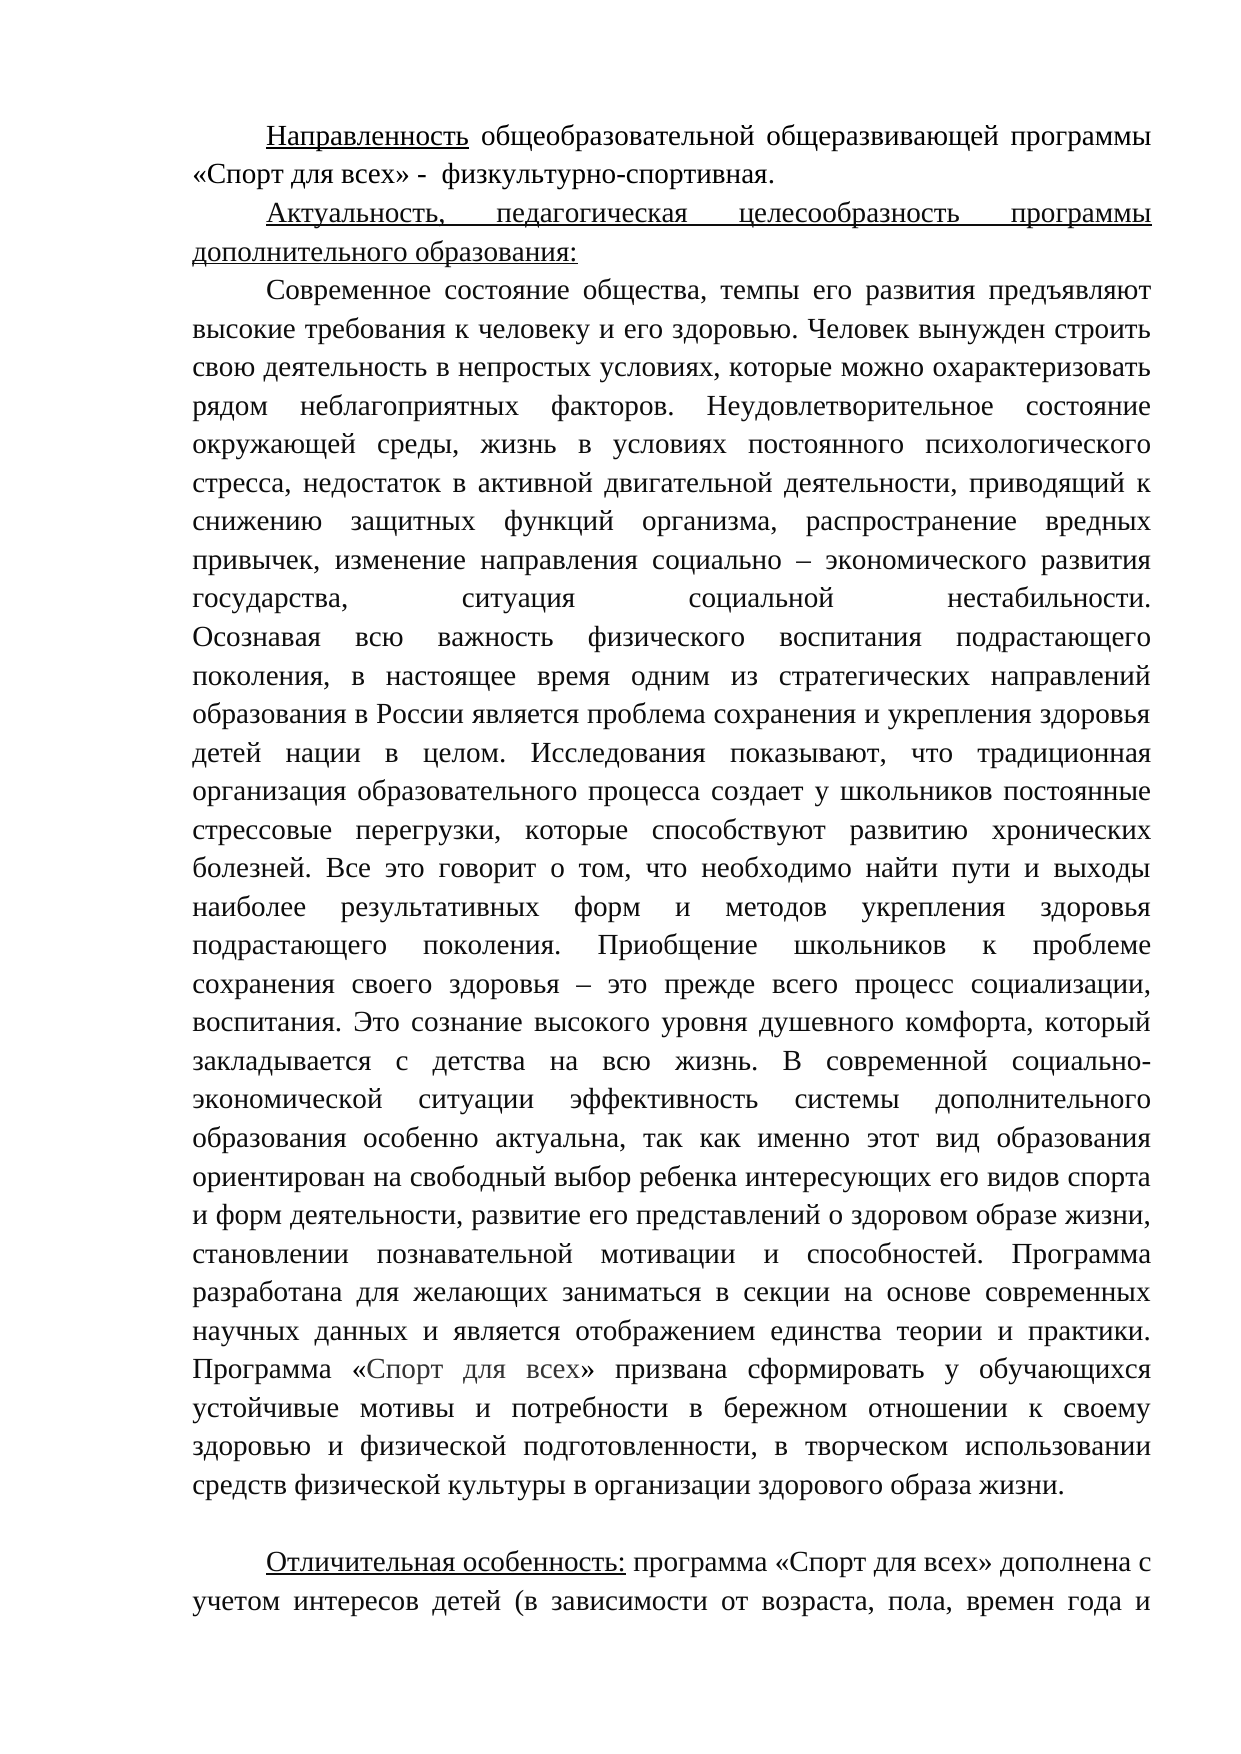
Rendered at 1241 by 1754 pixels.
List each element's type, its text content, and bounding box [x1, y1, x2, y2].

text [192, 1544, 1152, 1616]
text Направленность общеобразовательной общеразвивающей программы «Спорт для всех» - физкультурно-спортивная. [192, 118, 1152, 190]
text Актуальность, педагогическая целесообразность программы дополнительного образования: [192, 195, 1152, 267]
text Современное состояние общества, темпы его развития предъявляют высокие требования к человеку и его здоровью. Человек вынужден строить свою деятельность в непростых условиях, которые можно охарактеризовать рядом неблагоприятных факторов. Неудовлетворительное состояние окружающей среды, жизнь в условиях постоянного психологического стресса, недостаток в активной двигательной деятельности, приводящий к снижению защитных функций организма, распространение вредных привычек, изменение направления социально – экономического развития государства, ситуация социальной нестабильности. Осознавая всю важность физического воспитания подрастающего поколения, в настоящее время одним из стратегических направлений образования в России является проблема сохранения и укрепления здоровья детей нации в целом. Исследования показывают, что традиционная организация образовательного процесса создает у школьников постоянные стрессовые перегрузки, которые способствуют развитию хронических болезней. Все это говорит о том, что необходимо найти пути и выходы наиболее результативных форм и методов укрепления здоровья подрастающего поколения. Приобщение школьников к проблеме сохранения своего здоровья – это прежде всего процесс социализации, воспитания. Это сознание высокого уровня душевного комфорта, который закладывается с детства на всю жизнь. В современной социально-экономической ситуации эффективность системы дополнительного образования особенно актуальна, так как именно этот вид образования ориентирован на свободный выбор ребенка интересующих его видов спорта и форм деятельности, развитие его представлений о здоровом образе жизни, становлении познавательной мотивации и способностей. Программа разработана для желающих заниматься в секции на основе современных научных данных и является отображением единства теории и практики. Программа «Спорт для всех» призвана сформировать у обучающихся устойчивые мотивы и потребности в бережном отношении к своему здоровью и физической подготовленности, в творческом использовании средств физической культуры в организации здорового образа жизни. [192, 272, 1152, 1501]
